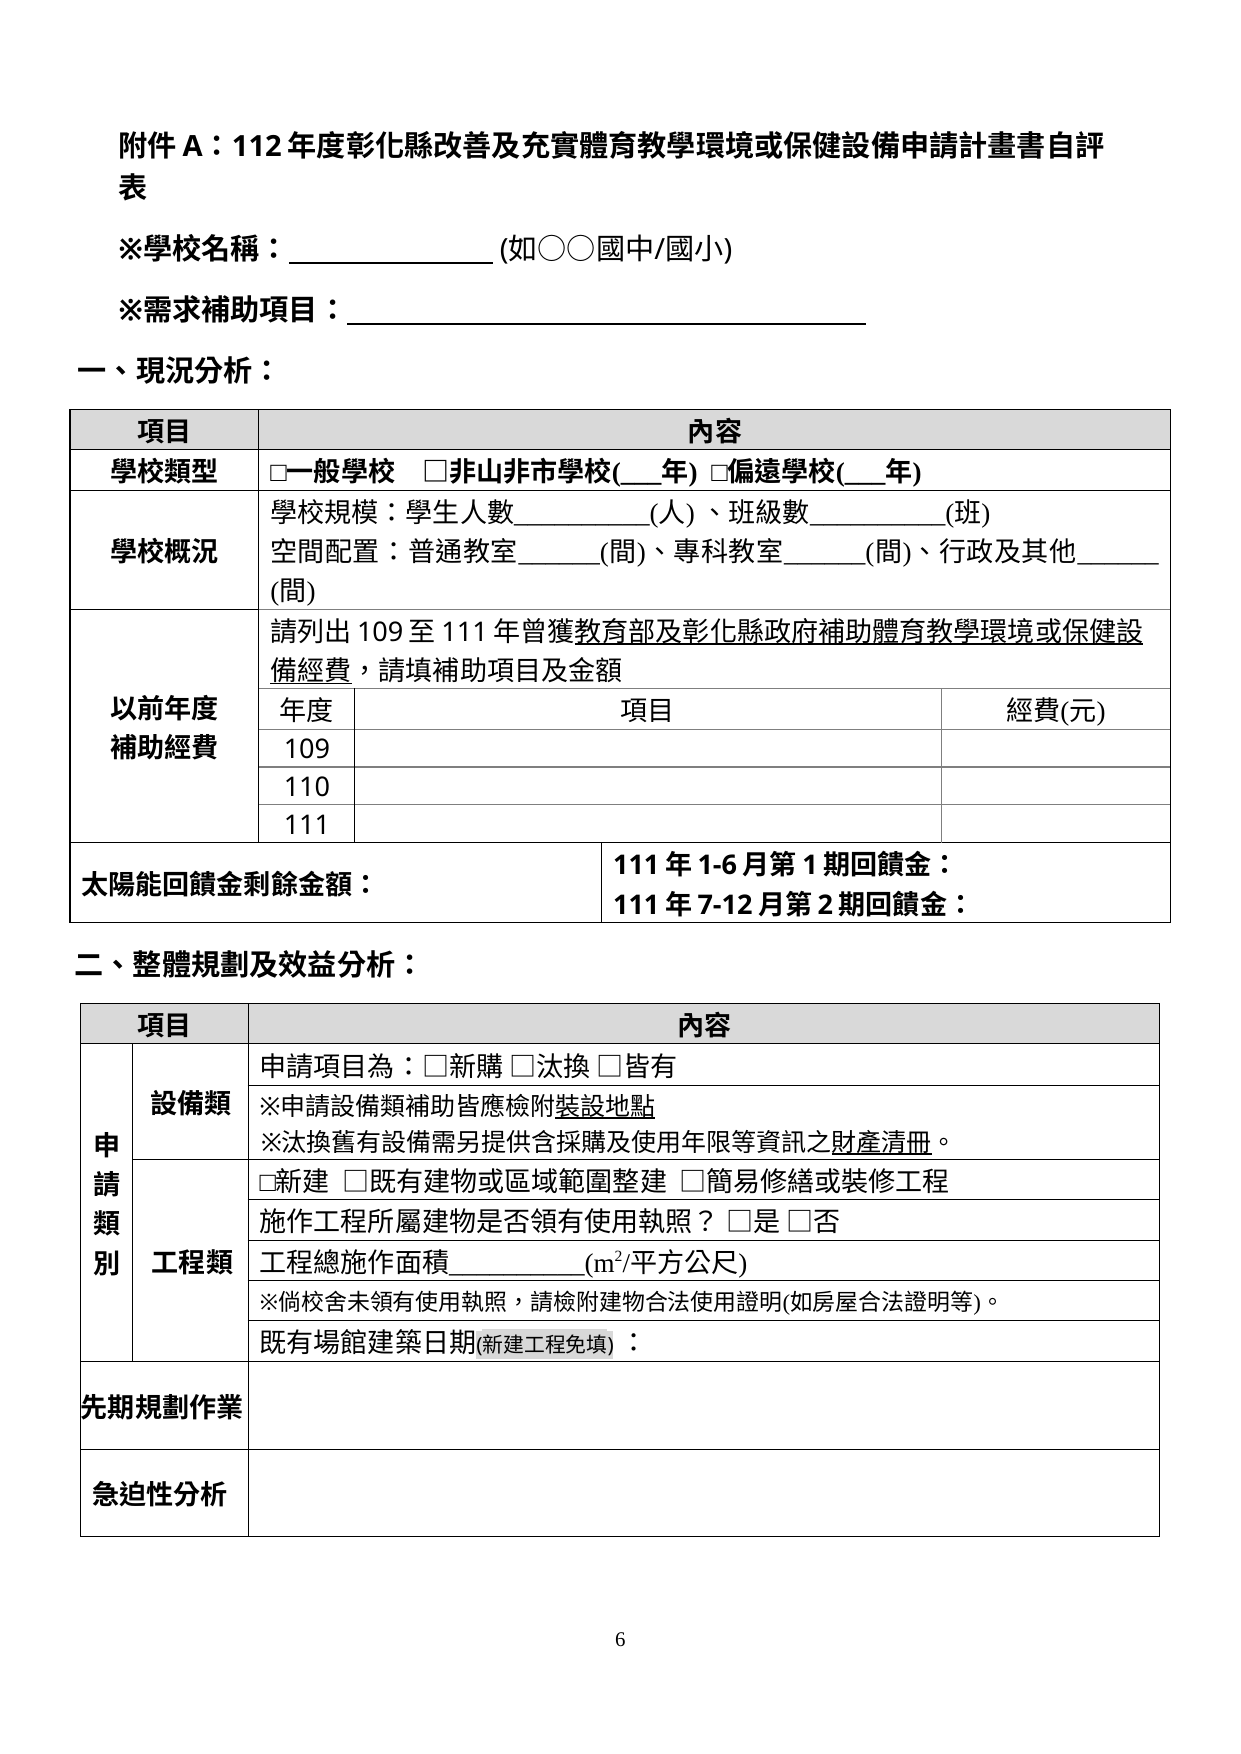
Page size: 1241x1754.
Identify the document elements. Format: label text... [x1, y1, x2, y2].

table_cell 既有場館建築日期(新建工程免填) ： [249, 1321, 1159, 1361]
text 附件A：112年度彰化縣改善及充實體育教學環境或保健設備申請計畫書自評表 [118, 122, 1122, 207]
table_cell 設備類 [133, 1044, 248, 1159]
table_header 內容 [259, 410, 1170, 449]
table_cell 申請類別 [81, 1044, 132, 1361]
table_cell [355, 730, 941, 766]
table_cell 111年1-6月第1期回饋金： 111年7-12月第2期回饋金： [602, 843, 1170, 922]
table_cell [249, 1362, 1159, 1448]
table_cell [942, 768, 1170, 804]
table_cell ※倘校舍未領有使用執照，請檢附建物合法使用證明(如房屋合法證明等)。 [249, 1281, 1159, 1320]
table_cell 111 [259, 805, 354, 842]
table_cell □新建 □既有建物或區域範圍整建 □簡易修繕或裝修工程 [249, 1160, 1159, 1199]
table_cell 申請項目為：□新購 □汰換 □皆有 [249, 1044, 1159, 1085]
table_cell 太陽能回饋金剩餘金額： [71, 843, 601, 922]
table_cell 年度 [259, 689, 354, 728]
table_cell 先期規劃作業 [81, 1362, 248, 1448]
table_cell 109 [259, 730, 354, 766]
table_cell 以前年度 補助經費 [71, 610, 258, 842]
table_cell [942, 805, 1170, 842]
table_header 項目 [81, 1004, 248, 1043]
table_cell 學校規模：學生人數__________(人) 、班級數__________(班) 空間配置：普通教室______(間)、專科教室______(間)、行政及其他______(間) [259, 491, 1170, 608]
table_cell [355, 768, 941, 804]
table_header 項目 [71, 410, 258, 449]
table_cell 工程總施作面積__________(m2/平方公尺) [249, 1241, 1159, 1280]
table_cell 110 [259, 768, 354, 804]
table_cell [249, 1450, 1159, 1536]
table_cell 工程類 [133, 1160, 248, 1361]
table_cell [355, 805, 941, 842]
table_cell 項目 [355, 689, 941, 728]
table_header 內容 [249, 1004, 1159, 1043]
text 二、整體規劃及效益分析： [74, 942, 1122, 984]
table_cell 施作工程所屬建物是否領有使用執照？ □是 □否 [249, 1200, 1159, 1239]
table_cell 學校類型 [71, 450, 258, 490]
table_cell ※申請設備類補助皆應檢附裝設地點 ※汰換舊有設備需另提供含採購及使用年限等資訊之財產清冊。 [249, 1086, 1159, 1159]
table_cell 經費(元) [942, 689, 1170, 728]
table_cell □一般學校 □非山非市學校(___年) □偏遠學校(___年) [259, 450, 1170, 490]
table_cell 急迫性分析 [81, 1450, 248, 1536]
text ※需求補助項目： [118, 287, 1122, 329]
table_cell [942, 730, 1170, 766]
table_cell 學校概況 [71, 491, 258, 608]
table_cell 請列出109至111年曾獲教育部及彰化縣政府補助體育教學環境或保健設備經費，請填補助項目及金額 [259, 610, 1170, 688]
text ※學校名稱： (如○○國中/國小) [118, 226, 1122, 268]
text 一、現況分析： [77, 348, 1122, 390]
